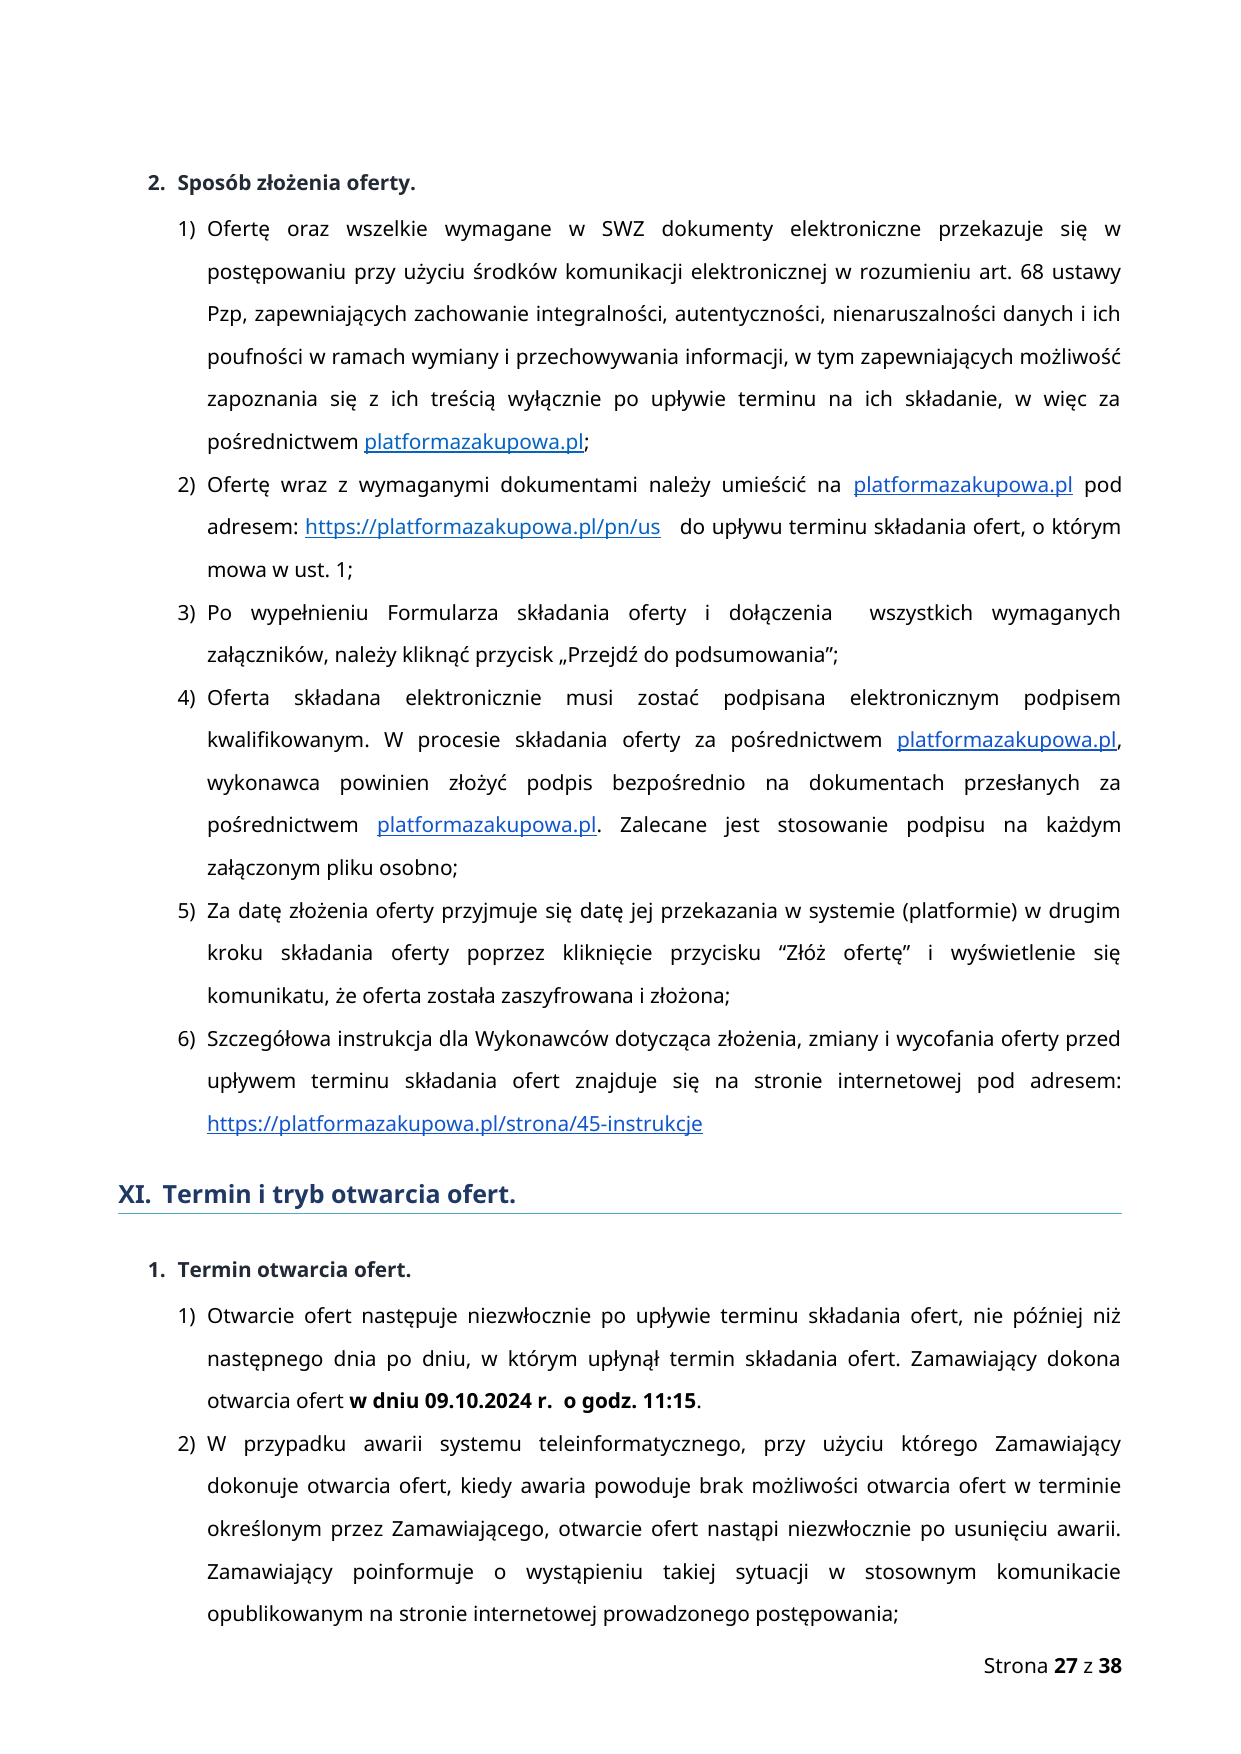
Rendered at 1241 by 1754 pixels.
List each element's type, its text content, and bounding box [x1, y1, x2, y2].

subtitle Ofertę wraz z wymaganymi dokumentami należy umieścić na platformazakupowa.pl pod adresem: https://platformazakupowa.pl/pn/us do upływu terminu składania ofert, o którym mowa w ust. 1; [177, 470, 1122, 583]
subtitle Termin i tryb otwarcia ofert. [118, 1176, 1122, 1213]
subtitle Po wypełnieniu Formularza składania oferty i dołączenia wszystkich wymaganych załączników, należy kliknąć przycisk „Przejdź do podsumowania”; [177, 598, 1122, 669]
subtitle Za datę złożenia oferty przyjmuje się datę jej przekazania w systemie (platformie) w drugim kroku składania oferty poprzez kliknięcie przycisku “Złóż ofertę” i wyświetlenie się komunikatu, że oferta została zaszyfrowana i złożona; [177, 896, 1122, 1009]
subtitle Szczegółowa instrukcja dla Wykonawców dotycząca złożenia, zmiany i wycofania oferty przed upływem terminu składania ofert znajduje się na stronie internetowej pod adresem: https://platformazakupowa.pl/strona/45-instrukcje [177, 1024, 1122, 1137]
subtitle Ofertę oraz wszelkie wymagane w SWZ dokumenty elektroniczne przekazuje się w postępowaniu przy użyciu środków komunikacji elektronicznej w rozumieniu art. 68 ustawy Pzp, zapewniających zachowanie integralności, autentyczności, nienaruszalności danych i ich poufności w ramach wymiany i przechowywania informacji, w tym zapewniających możliwość zapoznania się z ich treścią wyłącznie po upływie terminu na ich składanie, w więc za pośrednictwem platformazakupowa.pl; [177, 214, 1122, 456]
subtitle Sposób złożenia oferty. [148, 168, 1122, 197]
subtitle W przypadku awarii systemu teleinformatycznego, przy użyciu którego Zamawiający dokonuje otwarcia ofert, kiedy awaria powoduje brak możliwości otwarcia ofert w terminie określonym przez Zamawiającego, otwarcie ofert nastąpi niezwłocznie po usunięciu awarii. Zamawiający poinformuje o wystąpieniu takiej sytuacji w stosownym komunikacie opublikowanym na stronie internetowej prowadzonego postępowania; [177, 1429, 1122, 1628]
subtitle Otwarcie ofert następuje niezwłocznie po upływie terminu składania ofert, nie później niż następnego dnia po dniu, w którym upłynął termin składania ofert. Zamawiający dokona otwarcia ofert w dniu 09.10.2024 r. o godz. 11:15. [177, 1301, 1122, 1415]
subtitle Termin otwarcia ofert. [148, 1255, 1122, 1283]
subtitle Oferta składana elektronicznie musi zostać podpisana elektronicznym podpisem kwalifikowanym. W procesie składania oferty za pośrednictwem platformazakupowa.pl, wykonawca powinien złożyć podpis bezpośrednio na dokumentach przesłanych za pośrednictwem platformazakupowa.pl. Zalecane jest stosowanie podpisu na każdym załączonym pliku osobno; [177, 683, 1122, 882]
